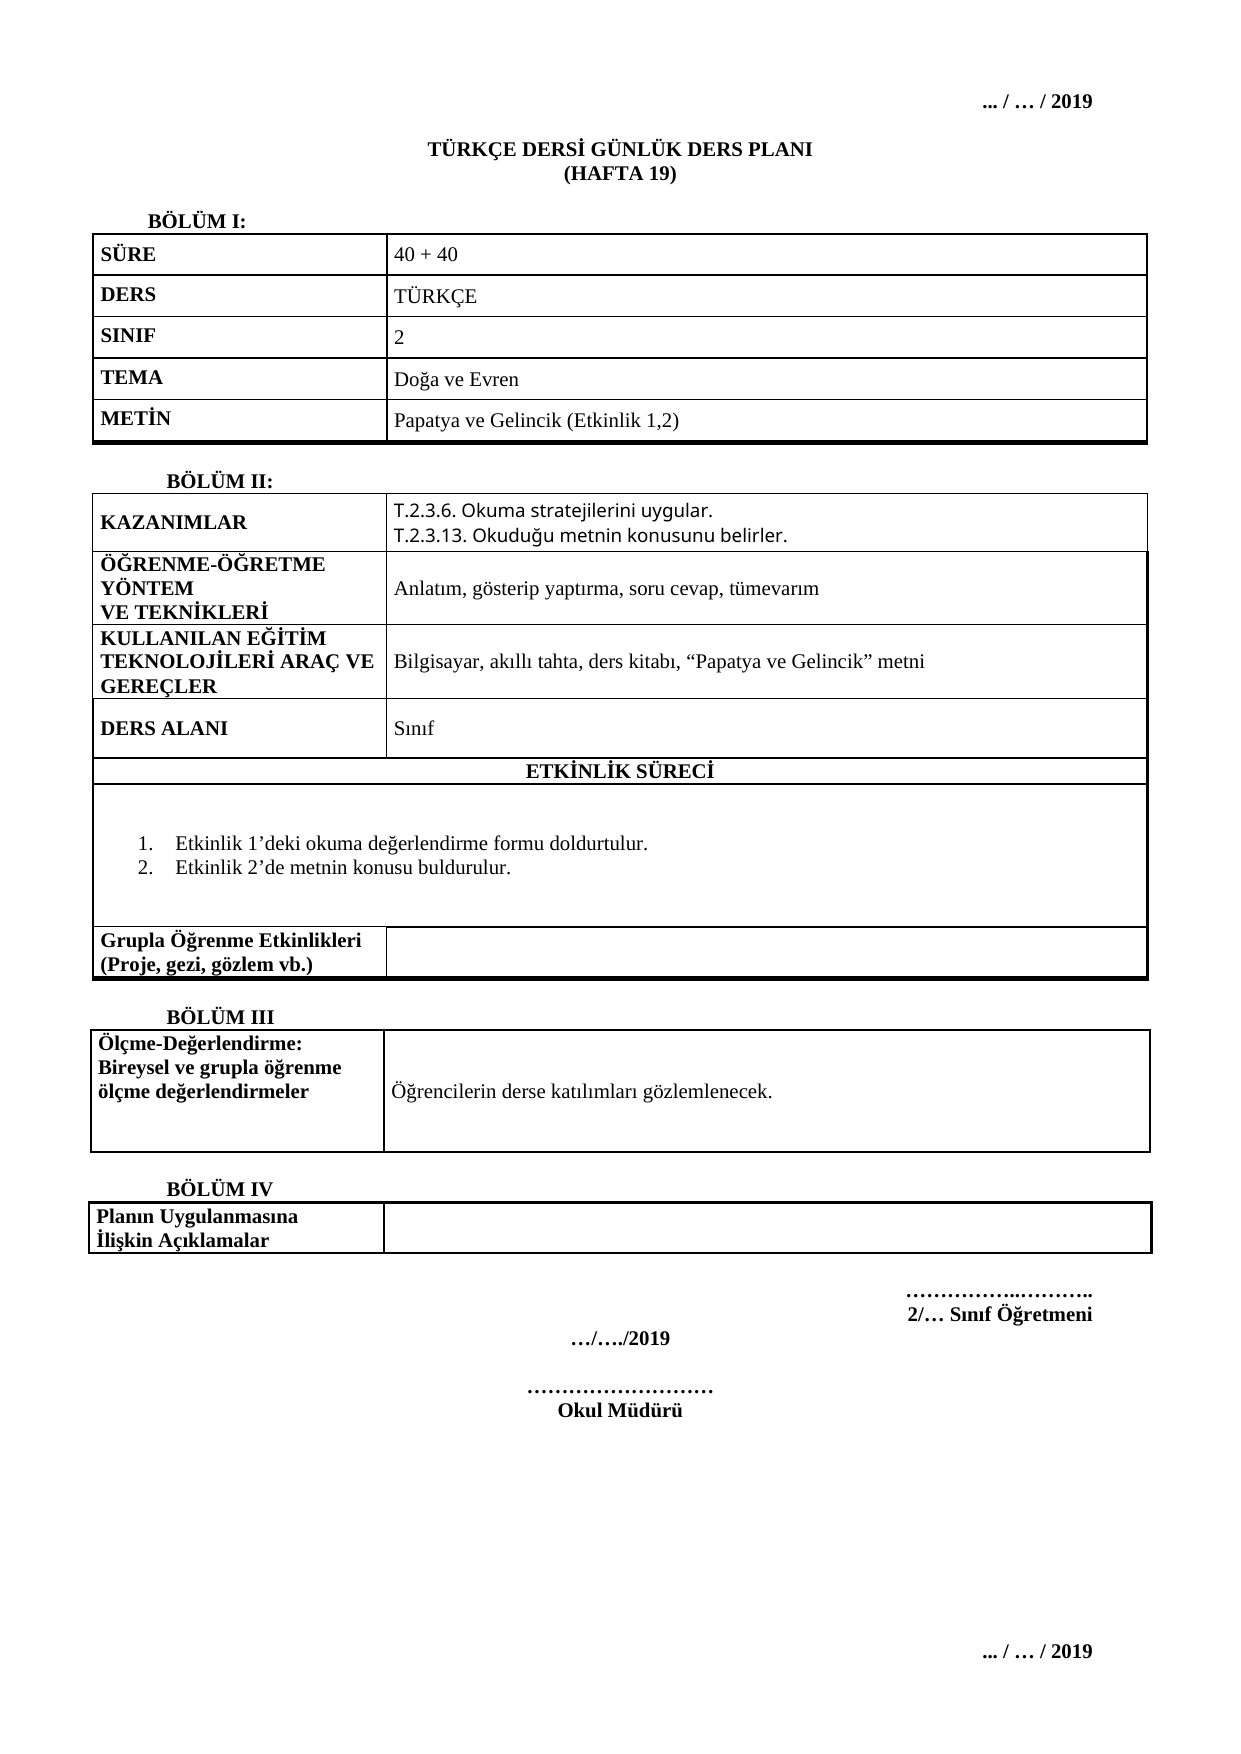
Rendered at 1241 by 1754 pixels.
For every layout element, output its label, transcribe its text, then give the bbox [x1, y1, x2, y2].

table_cell Sınıf [387, 699, 1146, 757]
table_header Ölçme-Değerlendirme: Bireysel ve grupla öğrenme ölçme değerlendirmeler [92, 1031, 383, 1151]
table_header T.2.3.6. Okuma stratejilerini uygular. T.2.3.13. Okuduğu metnin konusunu belirler. [387, 494, 1147, 551]
table_cell [387, 928, 1146, 976]
table_cell TÜRKÇE [388, 276, 1146, 316]
table_header Öğrencilerin derse katılımları gözlemlenecek. [385, 1031, 1149, 1151]
table_cell TEMA [94, 359, 386, 398]
table_cell 2 [388, 317, 1146, 357]
text BÖLÜM II: [148, 468, 1092, 493]
table_header SÜRE [94, 235, 386, 274]
text ... / … / 2019 [148, 89, 1092, 113]
table_cell METİN [94, 400, 386, 440]
table_header 40 + 40 [388, 235, 1146, 274]
table_cell Papatya ve Gelincik (Etkinlik 1,2) [388, 400, 1146, 440]
table_cell KULLANILAN EĞİTİM TEKNOLOJİLERİ ARAÇ VE GEREÇLER [93, 625, 386, 698]
table_header Planın Uygulanmasına İlişkin Açıklamalar [90, 1204, 383, 1252]
text TÜRKÇE DERSİ GÜNLÜK DERS PLANI [148, 137, 1092, 161]
table_cell Bilgisayar, akıllı tahta, ders kitabı, “Papatya ve Gelincik” metni [387, 625, 1146, 698]
table_cell ETKİNLİK SÜRECİ [94, 759, 1146, 783]
text ... / … / 2019 [148, 1639, 1092, 1663]
table_cell ÖĞRENME-ÖĞRETME YÖNTEM VE TEKNİKLERİ [93, 552, 386, 624]
table_header KAZANIMLAR [93, 494, 386, 551]
text ……………..……….. [148, 1278, 1092, 1302]
table_cell Doğa ve Evren [388, 359, 1146, 398]
text ……………………… [148, 1374, 1092, 1398]
table_cell Anlatım, gösterip yaptırma, soru cevap, tümevarım [387, 552, 1146, 624]
table_header [385, 1204, 1150, 1252]
subtitle BÖLÜM III [148, 1005, 1092, 1029]
table_cell Etkinlik 1’deki okuma değerlendirme formu doldurtulur. Etkinlik 2’de metnin konusu buldurulur. [94, 785, 1146, 926]
text 2/… Sınıf Öğretmeni [148, 1302, 1092, 1326]
subtitle BÖLÜM IV [148, 1177, 1092, 1201]
table_cell SINIF [94, 317, 386, 357]
table_cell DERS ALANI [94, 699, 386, 757]
text BÖLÜM I: [148, 209, 1092, 233]
table_cell Grupla Öğrenme Etkinlikleri (Proje, gezi, gözlem vb.) [94, 927, 386, 976]
text Okul Müdürü [148, 1398, 1092, 1422]
text (HAFTA 19) [148, 161, 1092, 185]
text …/…./2019 [148, 1326, 1092, 1350]
table_cell DERS [94, 276, 386, 316]
